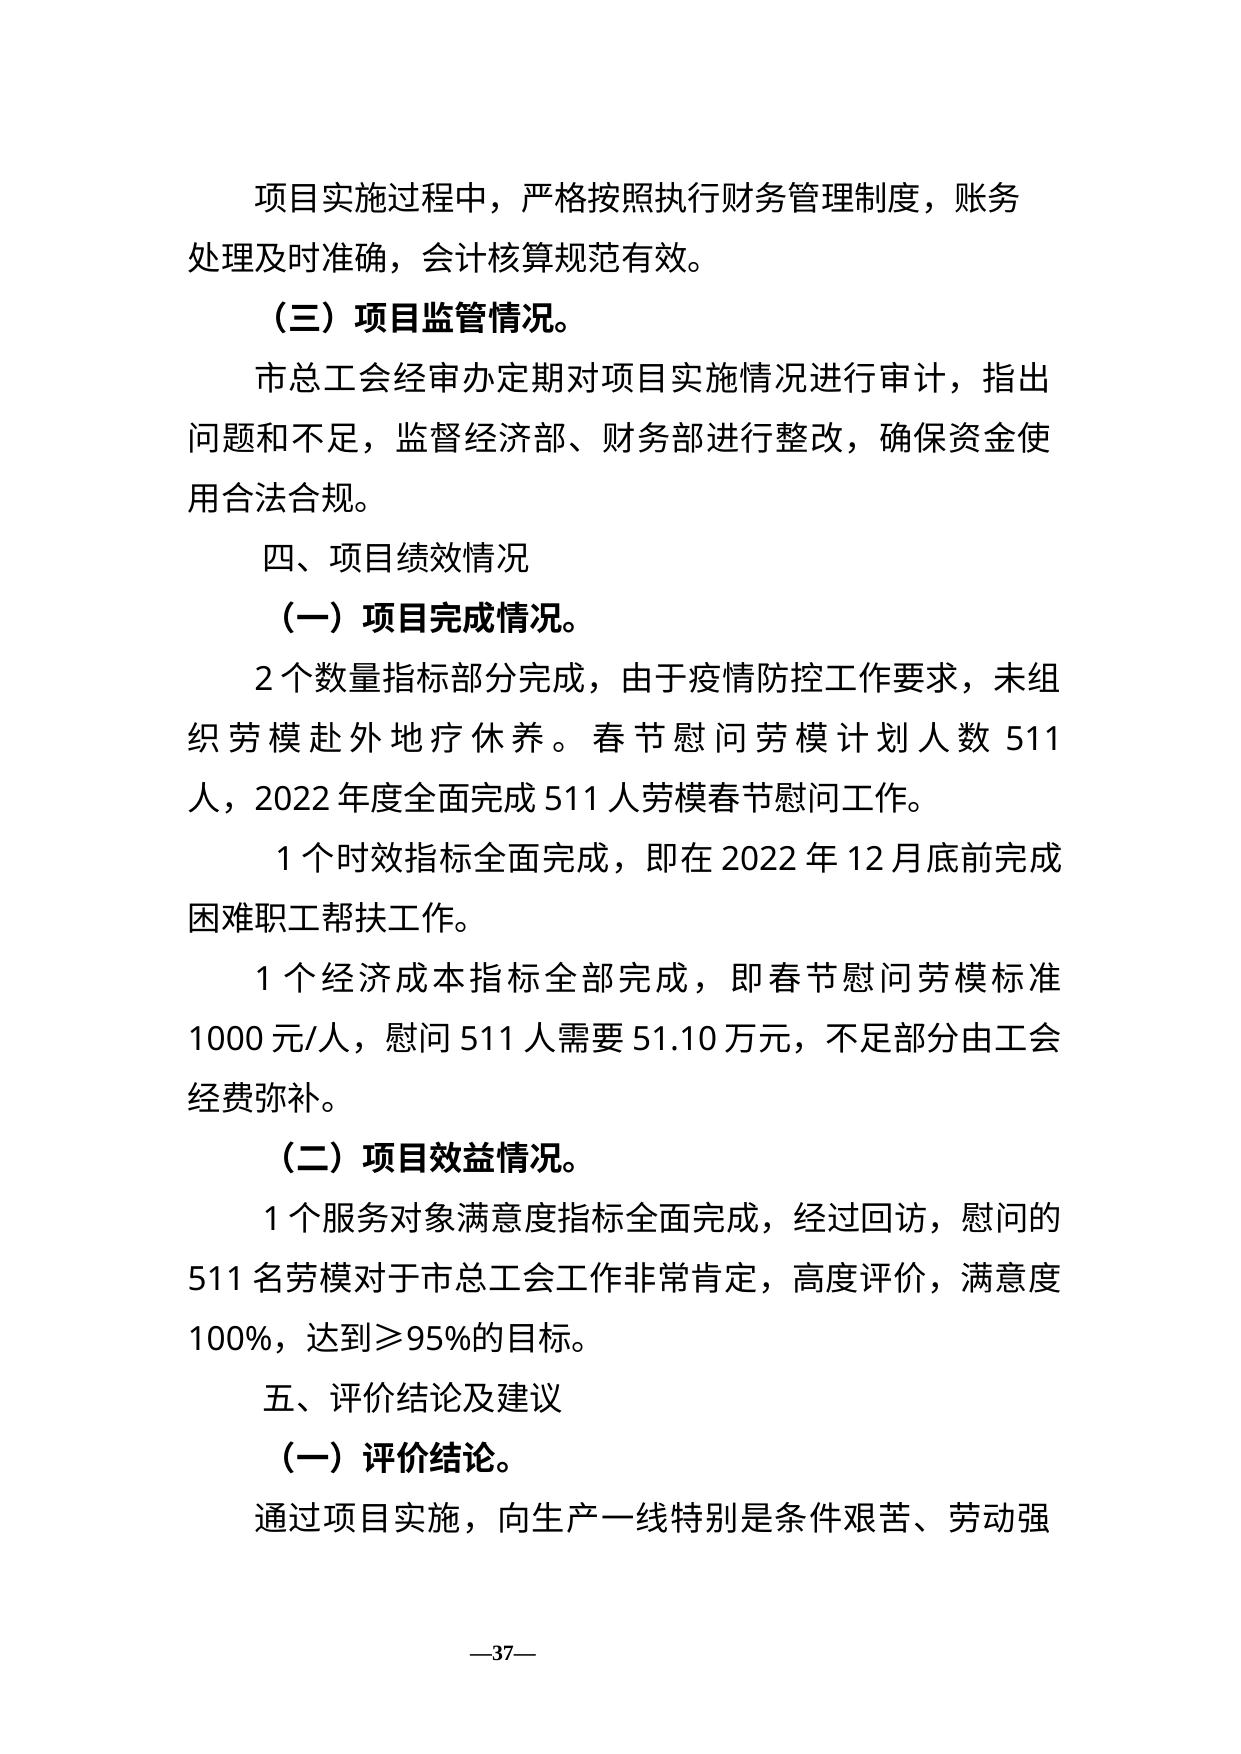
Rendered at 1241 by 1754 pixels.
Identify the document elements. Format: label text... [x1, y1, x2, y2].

text （一）评价结论。 [187, 1422, 1053, 1482]
list 市总工会经审办定期对项目实施情况进行审计，指出问题和不足，监督经济部、财务部进行整改，确保资金使用合法合规。 [187, 342, 1053, 522]
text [187, 1482, 1053, 1542]
text （二）项目效益情况。 [187, 1122, 1062, 1182]
text 2个数量指标部分完成，由于疫情防控工作要求，未组织劳模赴外地疗休养。春节慰问劳模计划人数511人，2022年度全面完成511人劳模春节慰问工作。 [187, 642, 1062, 822]
list 项目实施过程中，严格按照执行财务管理制度，账务处理及时准确，会计核算规范有效。 [187, 162, 1053, 282]
text 1个经济成本指标全部完成，即春节慰问劳模标准1000元/人，慰问511人需要51.10万元，不足部分由工会经费弥补。 [187, 942, 1062, 1122]
list （三）项目监管情况。 [187, 282, 1053, 342]
text 四、项目绩效情况 [187, 522, 1062, 582]
text 五、评价结论及建议 [187, 1362, 1062, 1422]
text 1个服务对象满意度指标全面完成，经过回访，慰问的511名劳模对于市总工会工作非常肯定，高度评价，满意度100%，达到≥95%的目标。 [187, 1182, 1062, 1362]
text 1个时效指标全面完成，即在2022年12月底前完成困难职工帮扶工作。 [187, 822, 1062, 942]
text （一）项目完成情况。 [187, 582, 1062, 642]
